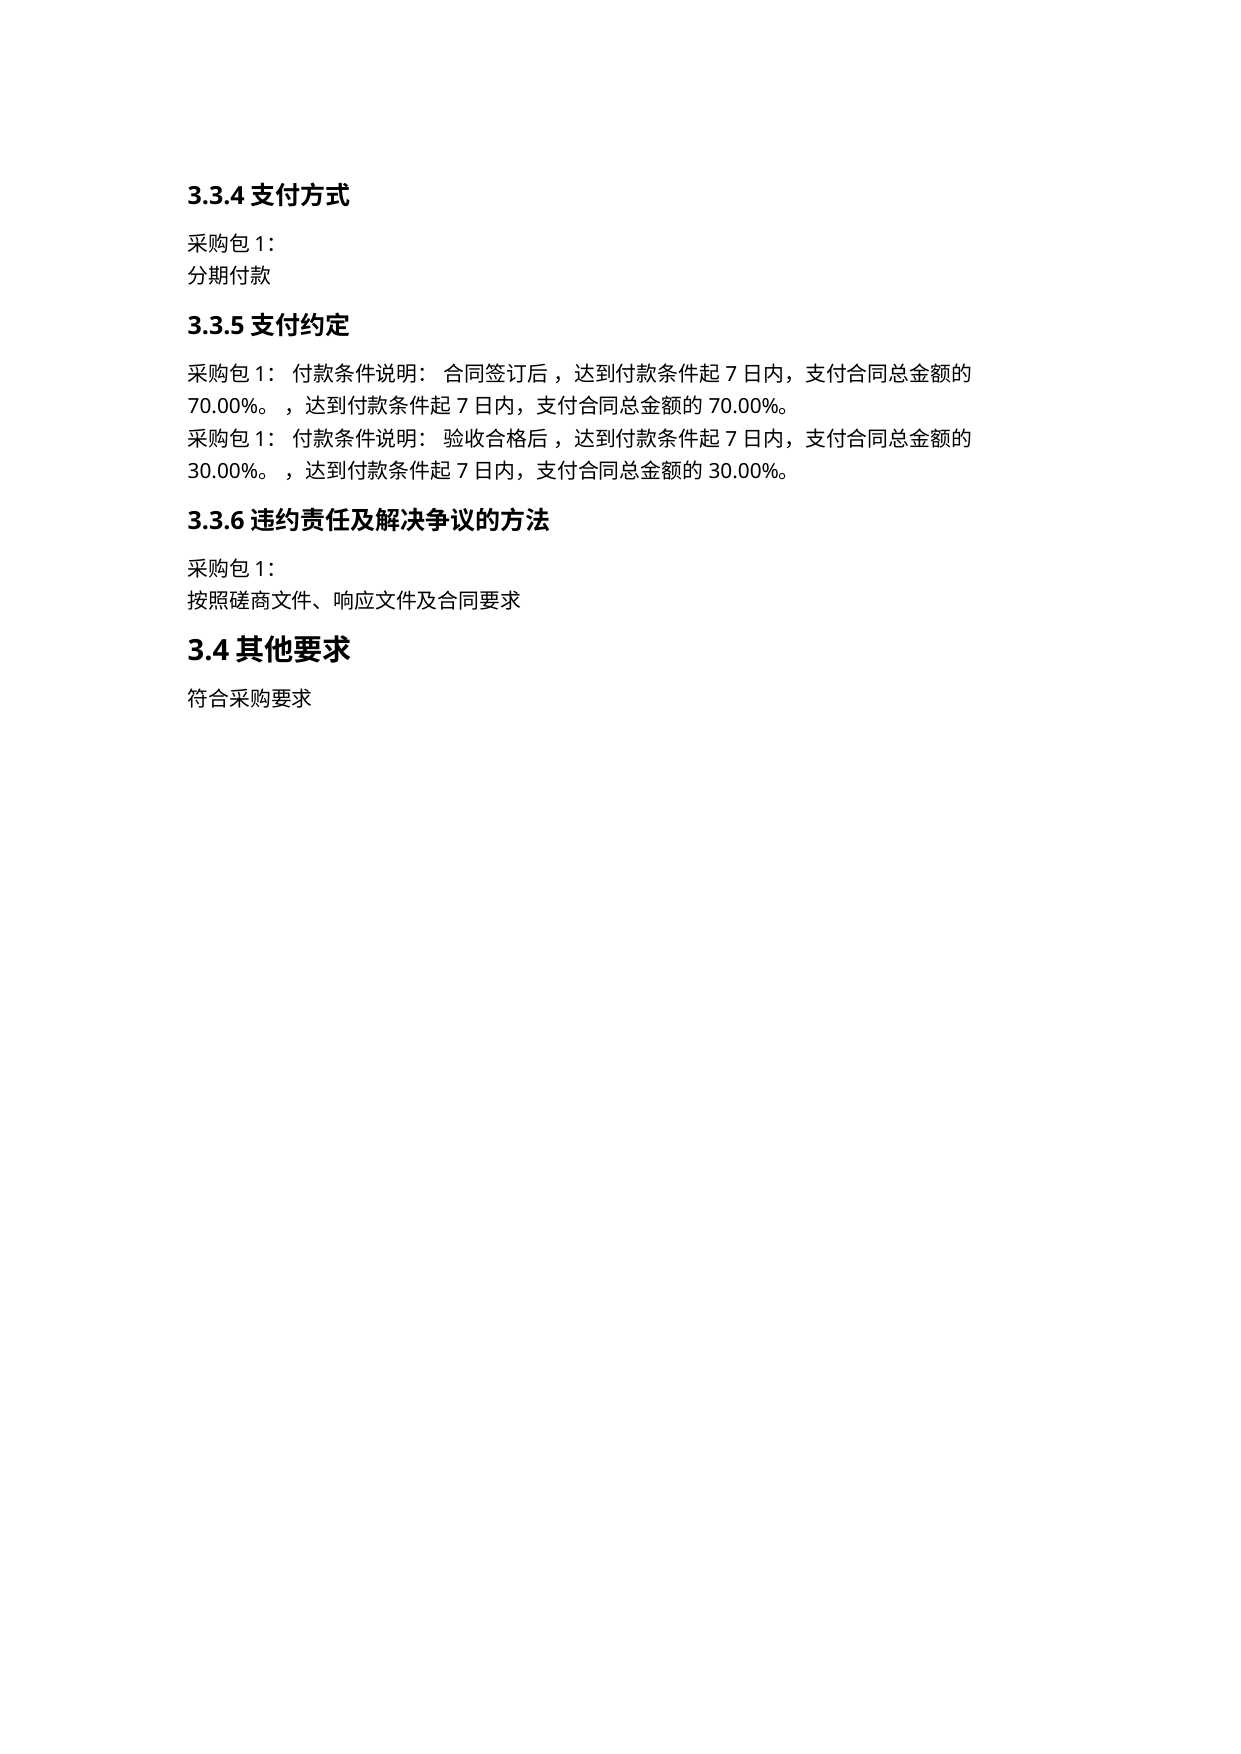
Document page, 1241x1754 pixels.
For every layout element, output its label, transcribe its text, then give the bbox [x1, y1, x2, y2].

text 采购包1： 付款条件说明： 验收合格后 ，达到付款条件起 7 日内，支付合同总金额的 30.00%。 ，达到付款条件起 7 日内，支付合同总金额的 30.00%。 [187, 422, 1053, 487]
text 采购包1： 付款条件说明： 合同签订后 ，达到付款条件起 7 日内，支付合同总金额的 70.00%。 ，达到付款条件起 7 日内，支付合同总金额的 70.00%。 [187, 357, 1053, 422]
text 3.3.4支付方式 [187, 162, 1053, 227]
text 采购包1： [187, 552, 1053, 584]
text 3.4其他要求 [187, 617, 1053, 682]
text 3.3.5支付约定 [187, 292, 1053, 357]
text 按照磋商文件、响应文件及合同要求 [187, 584, 1053, 617]
text 符合采购要求 [187, 682, 1053, 714]
text 采购包1： [187, 227, 1053, 259]
text 分期付款 [187, 259, 1053, 292]
text 3.3.6违约责任及解决争议的方法 [187, 487, 1053, 552]
